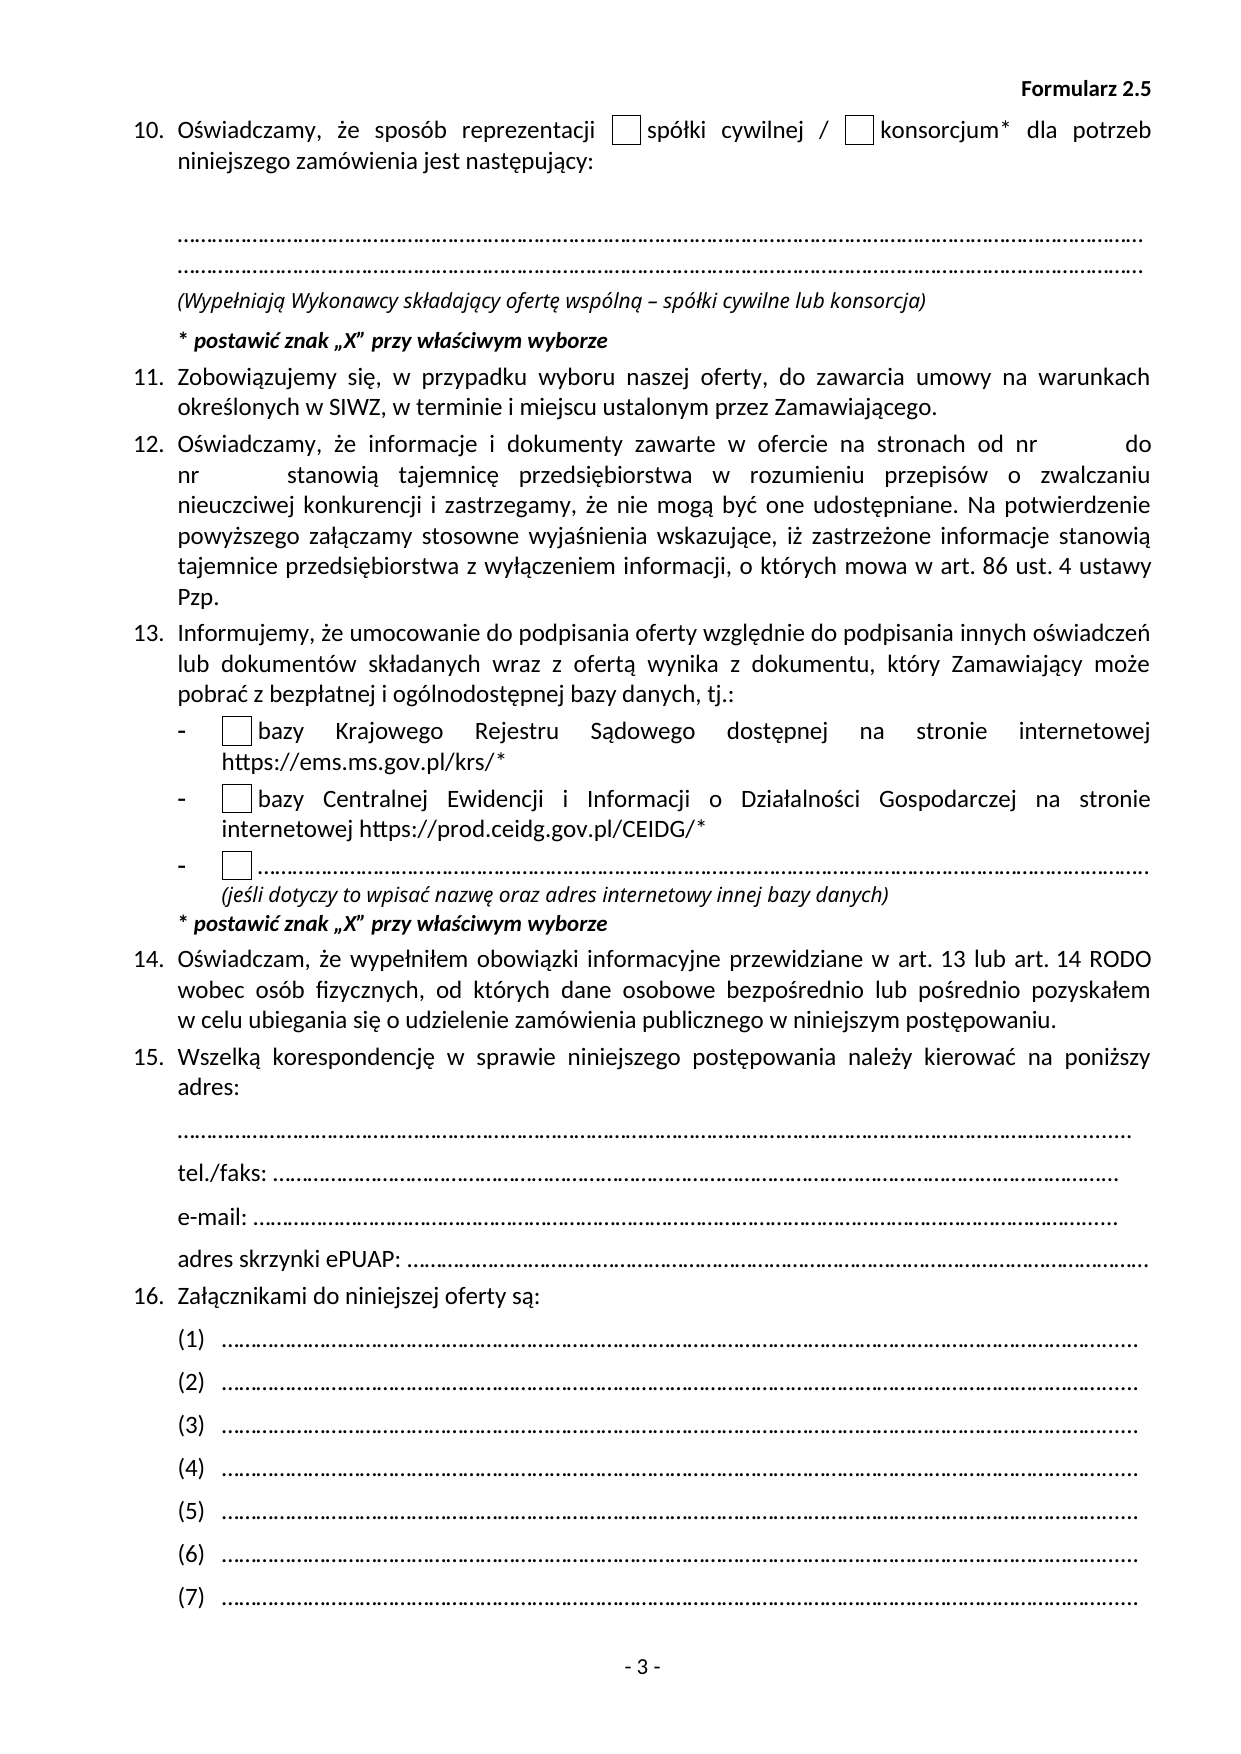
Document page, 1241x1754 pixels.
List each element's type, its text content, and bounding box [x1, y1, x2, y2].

list bazy Centralnej Ewidencji i Informacji o Działalności Gospodarczej na stronie internetowej https://prod.ceidg.gov.pl/CEIDG/* [177, 783, 1152, 844]
list ……………………………………………………………………………………………………………………………………….. (jeśli dotyczy to wpisać nazwę oraz adres internetowy innej bazy danych) [177, 850, 1152, 909]
text tel./faks: ………………………………………………………………………………………………………………………………... [177, 1158, 1152, 1188]
text * postawić znak „X” przy właściwym wyborze [177, 909, 1152, 937]
text adres skrzynki ePUAP: ………………………………………………………………………………………………………………… [177, 1244, 1152, 1274]
list Oświadczam, że wypełniłem obowiązki informacyjne przewidziane w art. 13 lub art. 14 RODO wobec osób fizycznych, od których dane osobowe bezpośrednio lub pośrednio pozyskałem w celu ubiegania się o udzielenie zamówienia publicznego w niniejszym postępowaniu. [133, 943, 1152, 1035]
list ………………………………………………………………………………………………………………………………………...... [177, 1409, 1152, 1440]
text ………………………………………………………………………………………………………………………………………............ [177, 1114, 1152, 1145]
list ………………………………………………………………………………………………………………………………………...... [177, 1496, 1152, 1526]
list Oświadczamy, że informacje i dokumenty zawarte w ofercie na stronach od nr do nr stanowią tajemnicę przedsiębiorstwa w rozumieniu przepisów o zwalczaniu nieuczciwej konkurencji i zastrzegamy, że nie mogą być one udostępniane. Na potwierdzenie powyższego załączamy stosowne wyjaśnienia wskazujące, iż zastrzeżone informacje stanowią tajemnice przedsiębiorstwa z wyłączeniem informacji, o których mowa w art. 86 ust. 4 ustawy Pzp. [133, 428, 1152, 611]
list ………………………………………………………………………………………………………………………………………...... [177, 1538, 1152, 1569]
list Informujemy, że umocowanie do podpisania oferty względnie do podpisania innych oświadczeń lub dokumentów składanych wraz z ofertą wynika z dokumentu, który Zamawiający może pobrać z bezpłatnej i ogólnodostępnej bazy danych, tj.: [133, 618, 1152, 709]
list Wszelką korespondencję w sprawie niniejszego postępowania należy kierować na poniższy adres: [133, 1041, 1152, 1102]
text * postawić znak „X” przy właściwym wyborze [177, 327, 1152, 355]
list ………………………………………………………………………………………………………………………………………...... [177, 1323, 1152, 1354]
text (Wypełniają Wykonawcy składający ofertę wspólną – spółki cywilne lub konsorcja) [177, 286, 1152, 314]
text ………………………………………………………………………………………………………………………………………………………………………………………………………………………………………………………………………………………………………… [177, 188, 1152, 279]
list Załącznikami do niniejszej oferty są: [133, 1280, 1152, 1311]
text e-mail: ………………………………………………………………………………………………………………………………...... [177, 1201, 1152, 1231]
list bazy Krajowego Rejestru Sądowego dostępnej na stronie internetowej https://ems.ms.gov.pl/krs/* [177, 715, 1152, 776]
list ………………………………………………………………………………………………………………………………………...... [177, 1452, 1152, 1483]
list ………………………………………………………………………………………………………………………………………...... [177, 1582, 1152, 1612]
list ………………………………………………………………………………………………………………………………………...... [177, 1366, 1152, 1397]
list Oświadczamy, że sposób reprezentacji spółki cywilnej / konsorcjum* dla potrzeb niniejszego zamówienia jest następujący: [133, 114, 1152, 175]
list Zobowiązujemy się, w przypadku wyboru naszej oferty, do zawarcia umowy na warunkach określonych w SIWZ, w terminie i miejscu ustalonym przez Zamawiającego. [133, 361, 1152, 422]
